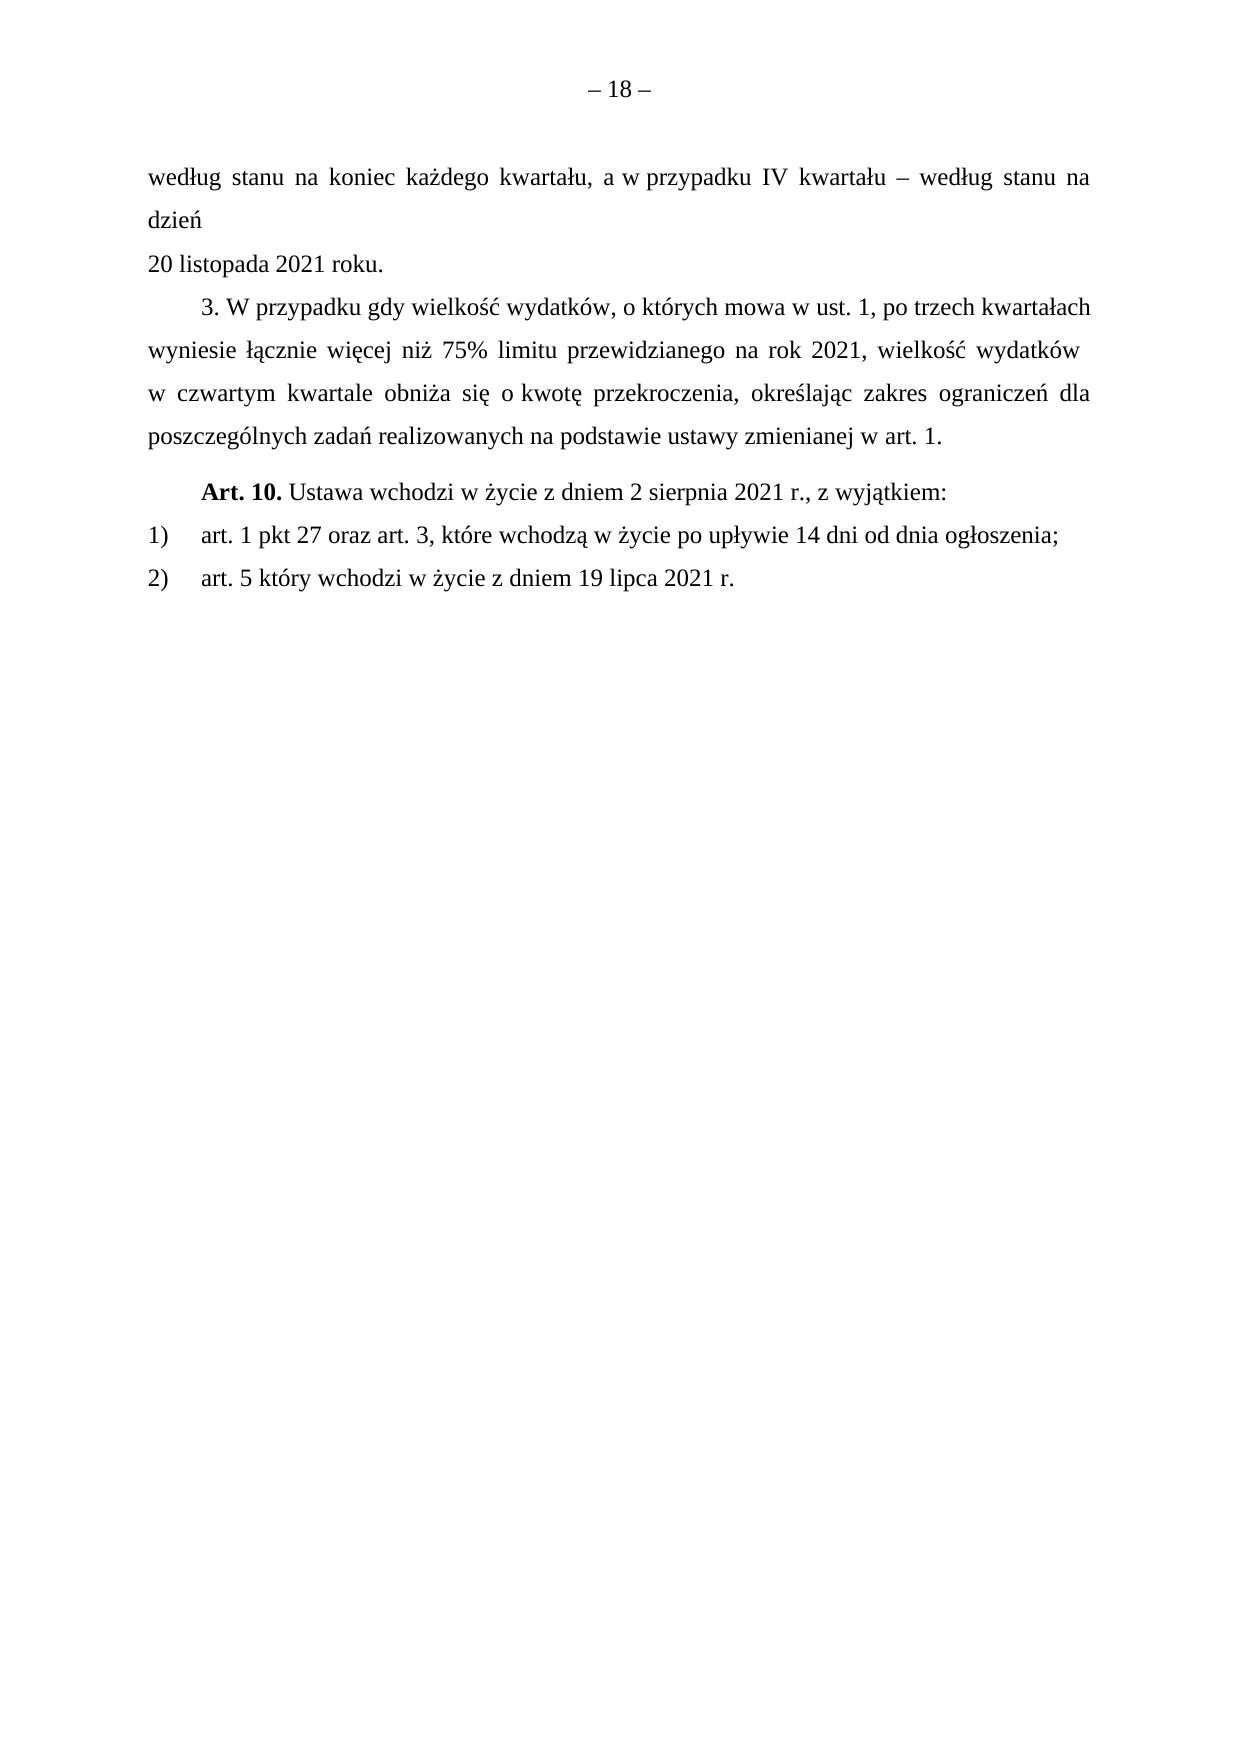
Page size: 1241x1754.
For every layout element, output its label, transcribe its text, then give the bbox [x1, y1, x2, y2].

text 2) art. 5 który wchodzi w życie z dniem 19 lipca 2021 r. [148, 563, 1091, 592]
text 1) art. 1 pkt 27 oraz art. 3, które wchodzą w życie po upływie 14 dni od dnia ogłoszenia; [148, 520, 1091, 549]
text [148, 162, 1091, 277]
text Art. 10. Ustawa wchodzi w życie z dniem 2 sierpnia 2021 r., z wyjątkiem: [148, 477, 1091, 506]
text 3. W przypadku gdy wielkość wydatków, o których mowa w ust. 1, po trzech kwartałach wyniesie łącznie więcej niż 75% limitu przewidzianego na rok 2021, wielkość wydatków w czwartym kwartale obniża się o kwotę przekroczenia, określając zakres ograniczeń dla poszczególnych zadań realizowanych na podstawie ustawy zmienianej w art. 1. [148, 292, 1091, 450]
